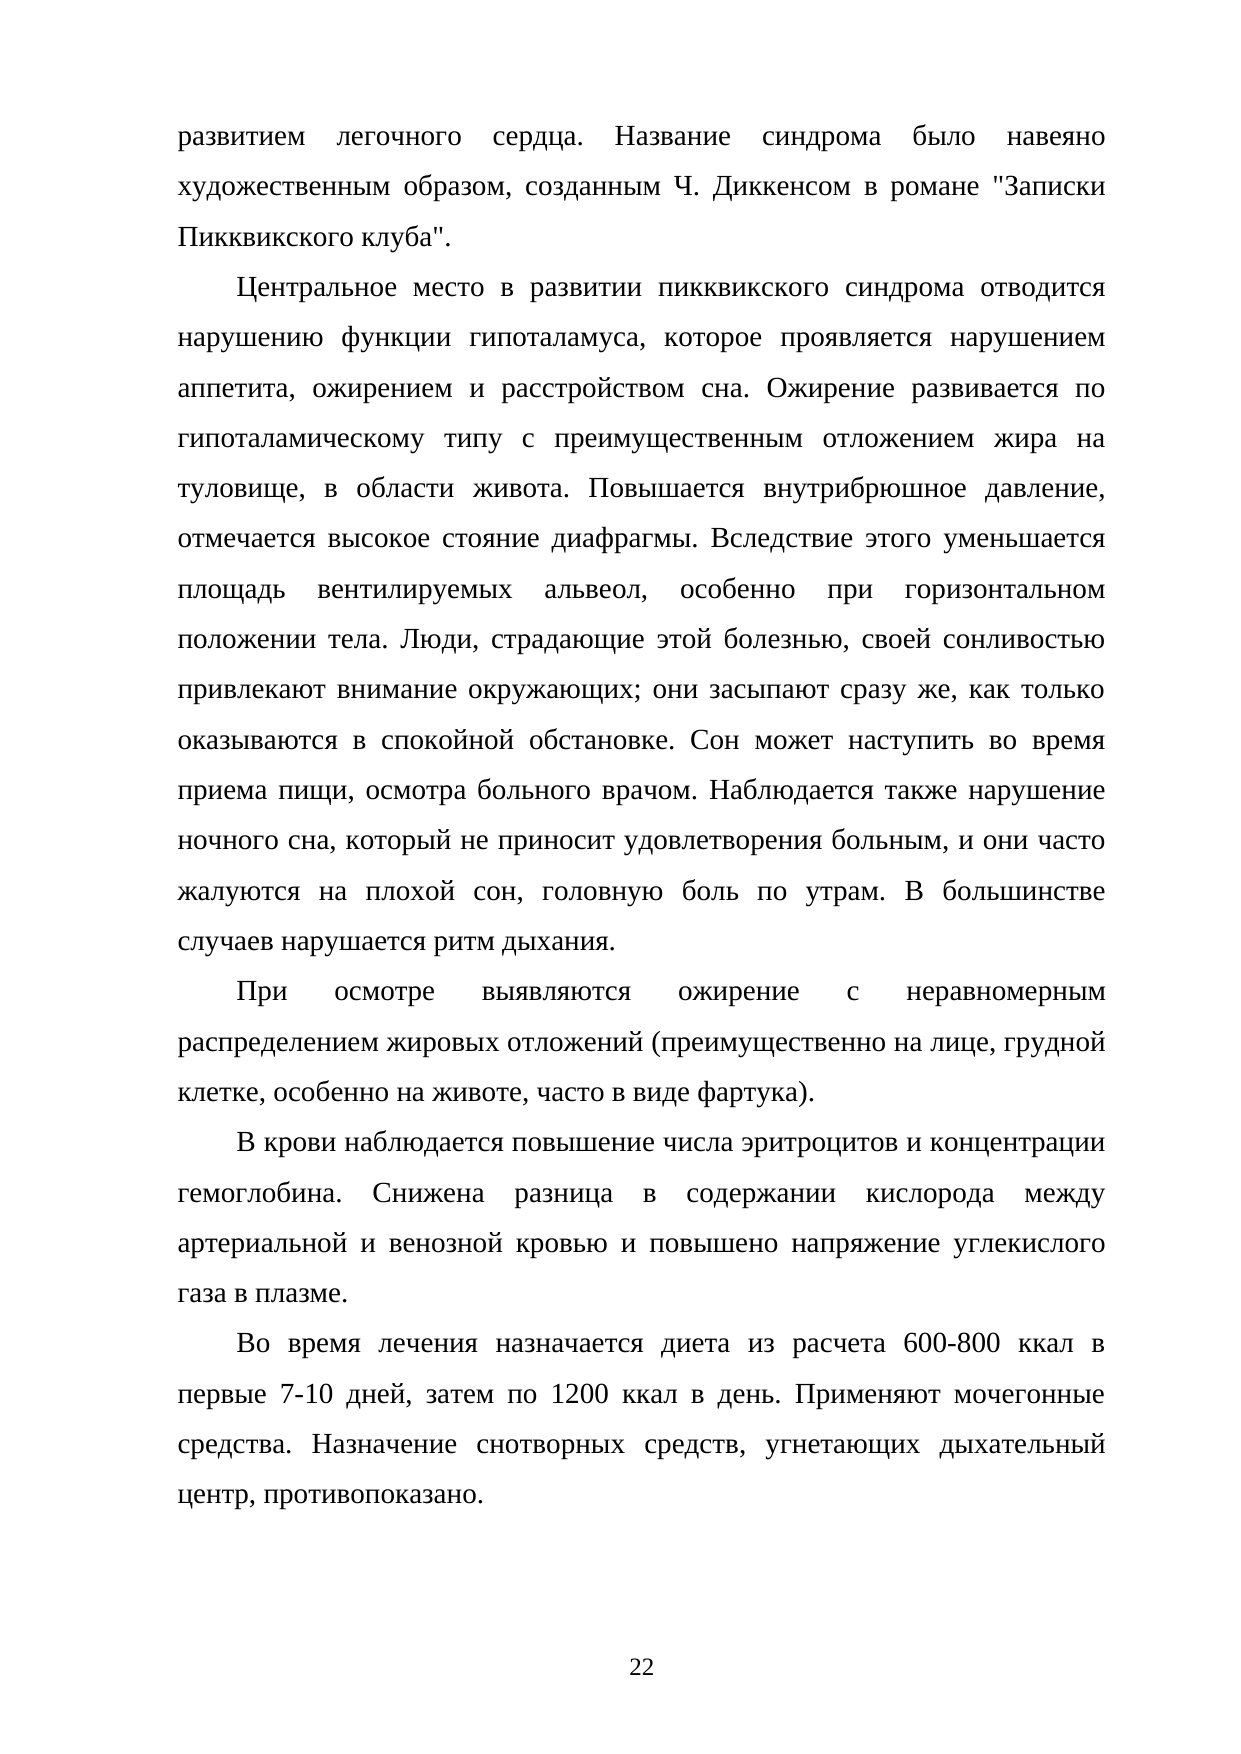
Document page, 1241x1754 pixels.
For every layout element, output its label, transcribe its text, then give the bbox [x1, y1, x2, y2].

text Во время лечения назначается диета из расчета 600-800 ккал в первые 7-10 дней, затем по 1200 ккал в день. Применяют мочегонные средства. Назначение снотворных средств, угнетающих дыхательный центр, противопоказано. [177, 1326, 1106, 1510]
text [177, 118, 1106, 252]
text При осмотре выявляются ожирение с неравномерным распределением жировых отложений (преимущественно на лице, грудной клетке, особенно на животе, часто в виде фартука). [177, 973, 1106, 1108]
text В крови наблюдается повышение числа эритроцитов и концентрации гемоглобина. Снижена разница в содержании кислорода между артериальной и венозной кровью и повышено напряжение углекислого газа в плазме. [177, 1124, 1106, 1309]
text Центральное место в развитии пикквикского синдрома отводится нарушению функции гипоталамуса, которое проявляется нарушением аппетита, ожирением и расстройством сна. Ожирение развивается по гипоталамическому типу с преимущественным отложением жира на туловище, в области живота. Повышается внутрибрюшное давление, отмечается высокое стояние диафрагмы. Вследствие этого уменьшается площадь вентилируемых альвеол, особенно при горизонтальном положении тела. Люди, страдающие этой болезнью, своей сонливостью привлекают внимание окружающих; они засыпают сразу же, как только оказываются в спокойной обстановке. Сон может наступить во время приема пищи, осмотра больного врачом. Наблюдается также нарушение ночного сна, который не приносит удовлетворения больным, и они часто жалуются на плохой сон, головную боль по утрам. В большинстве случаев нарушается ритм дыхания. [177, 269, 1106, 957]
